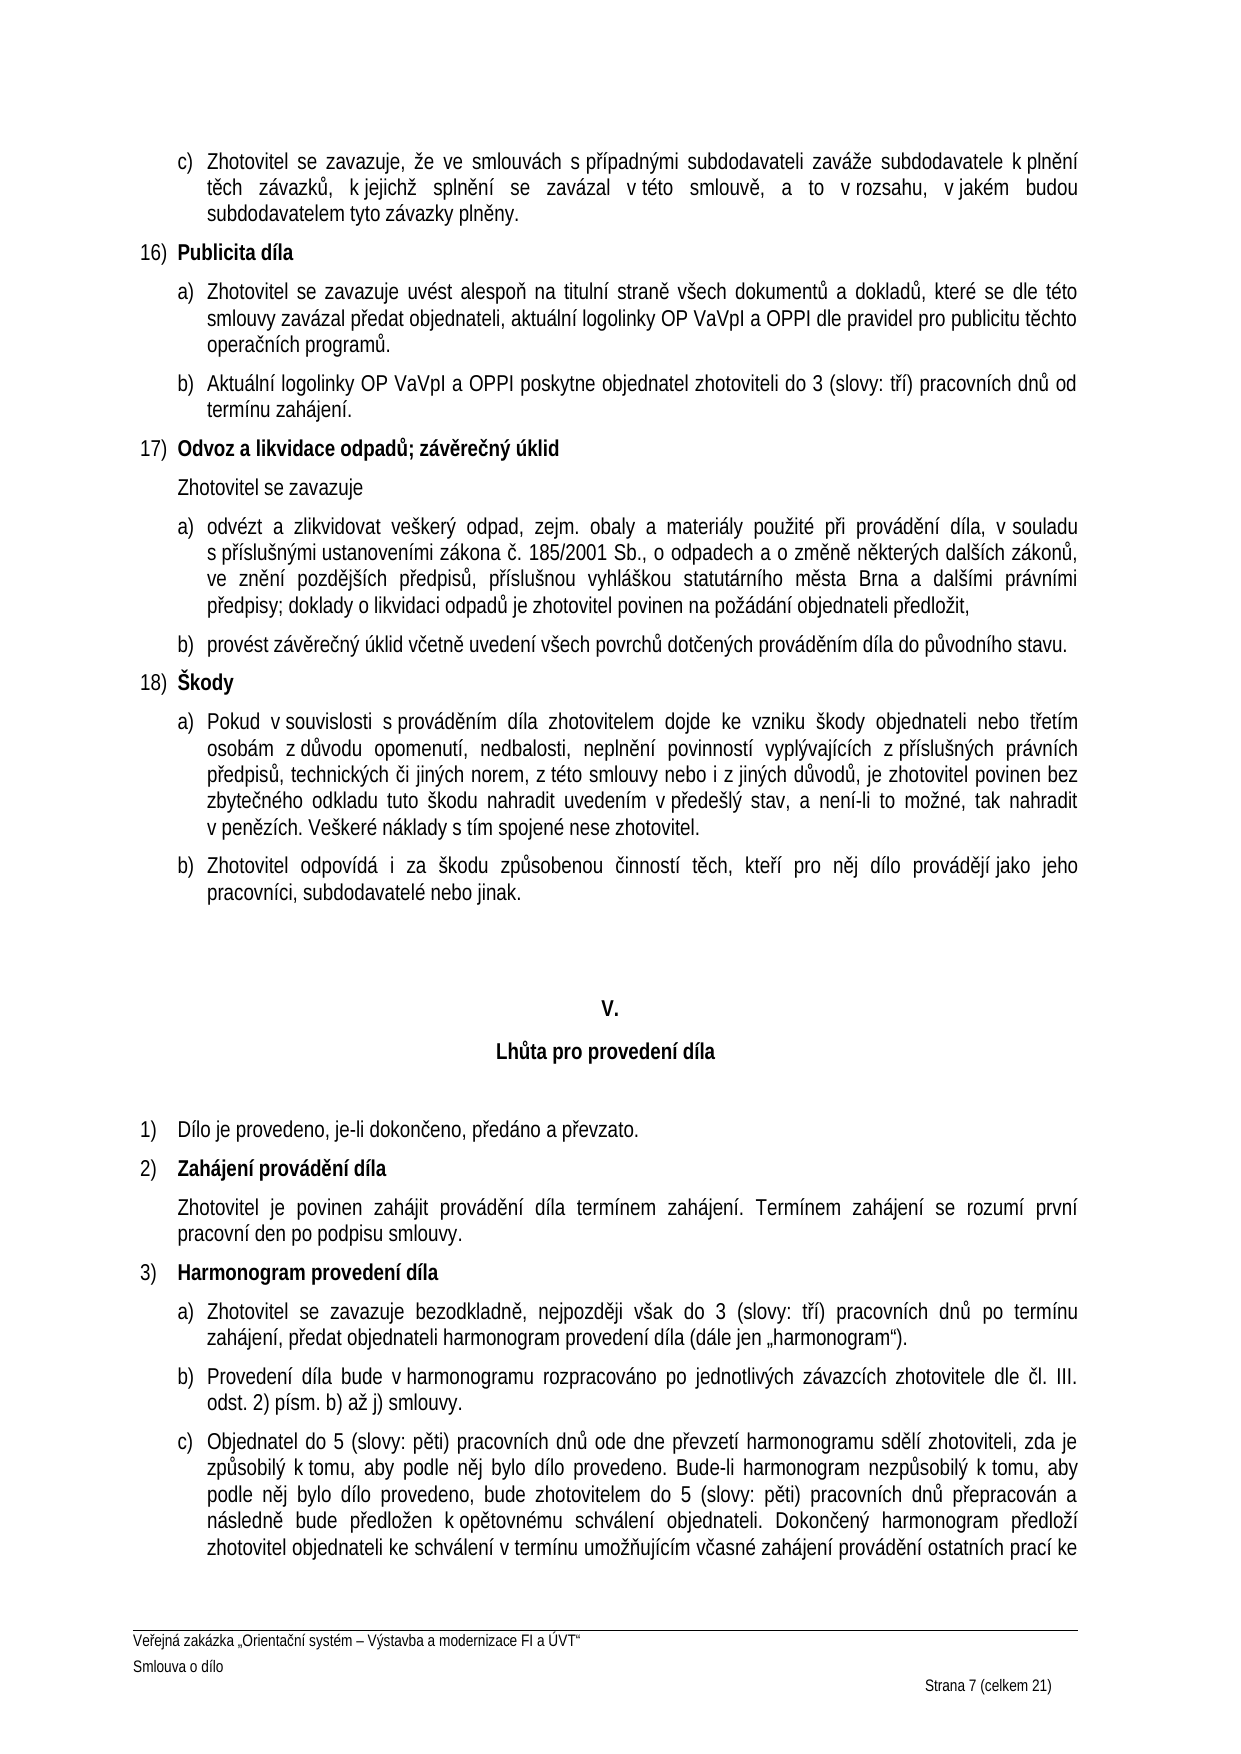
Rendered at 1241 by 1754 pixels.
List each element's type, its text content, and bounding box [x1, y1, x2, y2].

list Pokud v souvislosti s prováděním díla zhotovitelem dojde ke vzniku škody objednateli nebo třetím osobám z důvodu opomenutí, nedbalosti, neplnění povinností vyplývajících z příslušných právních předpisů, technických či jiných norem, z této smlouvy nebo i z jiných důvodů, je zhotovitel povinen bez zbytečného odkladu tuto škodu nahradit uvedením v předešlý stav, a není-li to možné, tak nahradit v penězích. Veškeré náklady s tím spojené nese zhotovitel. [177, 708, 1078, 840]
list Dílo je provedeno, je-li dokončeno, předáno a převzato. [140, 1116, 1078, 1142]
list Odvoz a likvidace odpadů; závěrečný úklid [140, 435, 1078, 461]
list Zhotovitel se zavazuje uvést alespoň na titulní straně všech dokumentů a dokladů, které se dle této smlouvy zavázal předat objednateli, aktuální logolinky OP VaVpI a OPPI dle pravidel pro publicitu těchto operačních programů. [177, 278, 1078, 357]
list Zhotovitel se zavazuje bezodkladně, nejpozději však do 3 (slovy: tří) pracovních dnů po termínu zahájení, předat objednateli harmonogram provedení díla (dále jen „harmonogram“). [177, 1298, 1078, 1350]
list Harmonogram provedení díla [140, 1259, 1078, 1285]
list Zhotovitel odpovídá i za škodu způsobenou činností těch, kteří pro něj dílo provádějí jako jeho pracovníci, subdodavatelé nebo jinak. [177, 852, 1078, 905]
text Lhůta pro provedení díla [133, 1038, 1078, 1064]
list Publicita díla [140, 239, 1078, 266]
list Provedení díla bude v harmonogramu rozpracováno po jednotlivých závazcích zhotovitele dle čl. III. odst. 2) písm. b) až j) smlouvy. [177, 1363, 1078, 1416]
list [177, 1428, 1078, 1560]
text Zhotovitel je povinen zahájit provádění díla termínem zahájení. Termínem zahájení se rozumí první pracovní den po podpisu smlouvy. [177, 1193, 1078, 1246]
list provést závěrečný úklid včetně uvedení všech povrchů dotčených prováděním díla do původního stavu. [177, 631, 1078, 657]
text Zhotovitel se zavazuje [177, 474, 1078, 500]
list Aktuální logolinky OP VaVpI a OPPI poskytne objednatel zhotoviteli do 3 (slovy: tří) pracovních dnů od termínu zahájení. [177, 370, 1078, 422]
list odvézt a zlikvidovat veškerý odpad, zejm. obaly a materiály použité při provádění díla, v souladu s příslušnými ustanoveními zákona č. 185/2001 Sb., o odpadech a o změně některých dalších zákonů, ve znění pozdějších předpisů, příslušnou vyhláškou statutárního města Brna a dalšími právními předpisy; doklady o likvidaci odpadů je zhotovitel povinen na požádání objednateli předložit, [177, 513, 1078, 618]
list Zhotovitel se zavazuje, že ve smlouvách s případnými subdodavateli zaváže subdodavatele k plnění těch závazků, k jejichž splnění se zavázal v této smlouvě, a to v rozsahu, v jakém budou subdodavatelem tyto závazky plněny. [177, 148, 1078, 227]
list Škody [140, 669, 1078, 696]
list Zahájení provádění díla [140, 1155, 1078, 1181]
